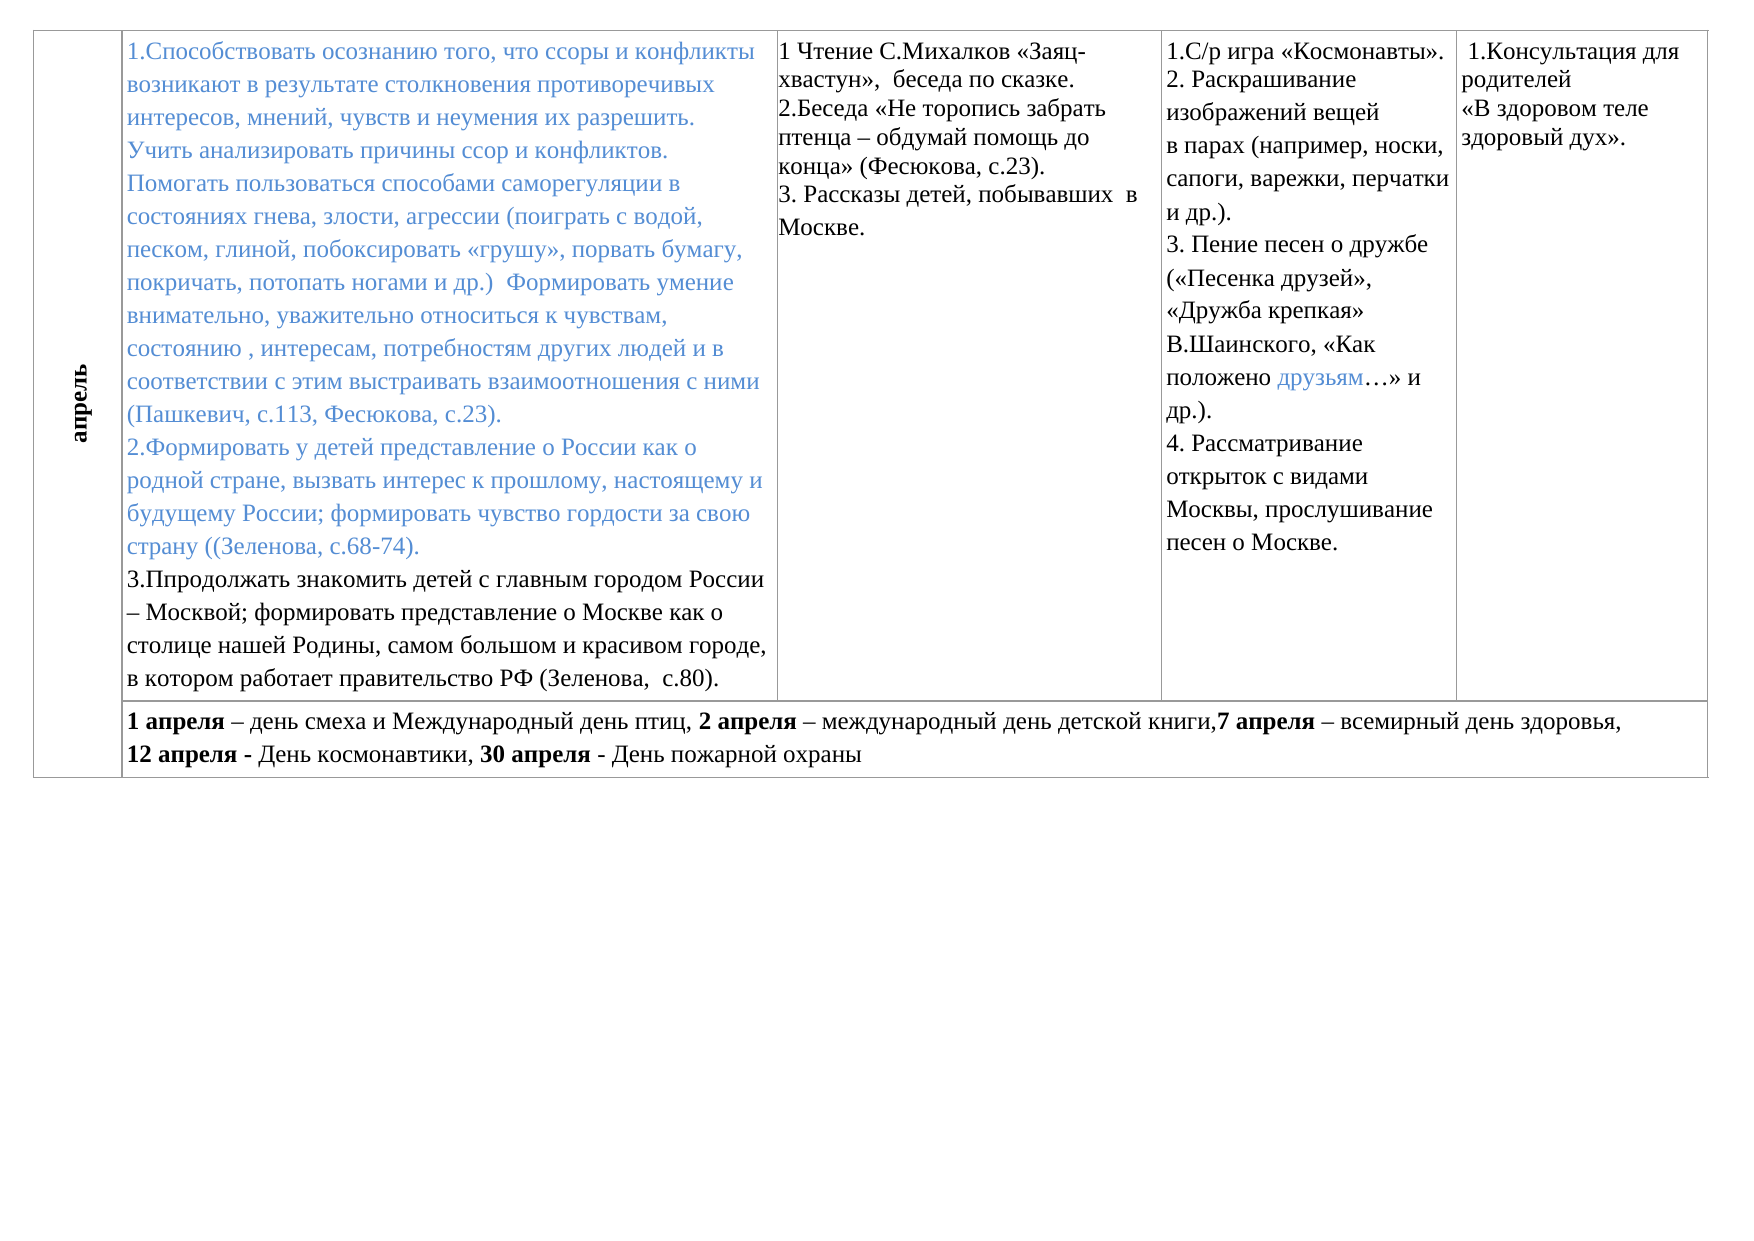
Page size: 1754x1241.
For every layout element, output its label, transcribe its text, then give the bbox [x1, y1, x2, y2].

table_cell 1.Консультация для родителей «В здоровом теле здоровый дух». [1457, 31, 1707, 700]
table_cell 1.Способствовать осознанию того, что ссоры и конфликты возникают в результате столкновения противоречивых интересов, мнений, чувств и неумения их разрешить. Учить анализировать причины ссор и конфликтов. Помогать пользоваться способами саморегуляции в состояниях гнева, злости, агрессии (поиграть с водой, песком, глиной, побоксировать «грушу», порвать бумагу, покричать, потопать ногами и др.) Формировать умение внимательно, уважительно относиться к чувствам, состоянию , интересам, потребностям других людей и в соответствии с этим выстраивать взаимоотношения с ними (Пашкевич, с.113, Фесюкова, с.23). 2.Формировать у детей представление о России как о родной стране, вызвать интерес к прошлому, настоящему и будущему России; формировать чувство гордости за свою страну ((Зеленова, с.68-74). 3.Ппродолжать знакомить детей с главным городом России – Москвой; формировать представление о Москве как о столице нашей Родины, самом большом и красивом городе, в котором работает правительство РФ (Зеленова, с.80). [123, 31, 777, 700]
table_cell апрель [34, 31, 121, 777]
table_cell 1 апреля – день смеха и Международный день птиц, 2 апреля – международный день детской книги,7 апреля – всемирный день здоровья, 12 апреля - День космонавтики, 30 апреля - День пожарной охраны [123, 702, 1707, 777]
table_cell 1 Чтение С.Михалков «Заяц- хвастун», беседа по сказке. 2.Беседа «Не торопись забрать птенца – обдумай помощь до конца» (Фесюкова, с.23). 3. Рассказы детей, побывавших в Москве. [778, 31, 1161, 700]
table_cell 1.С/р игра «Космонавты». 2. Раскрашивание изображений вещей в парах (например, носки, сапоги, варежки, перчатки и др.). 3. Пение песен о дружбе («Песенка друзей», «Дружба крепкая» В.Шаинского, «Как положено друзьям…» и др.). 4. Рассматривание открыток с видами Москвы, прослушивание песен о Москве. [1162, 31, 1456, 700]
